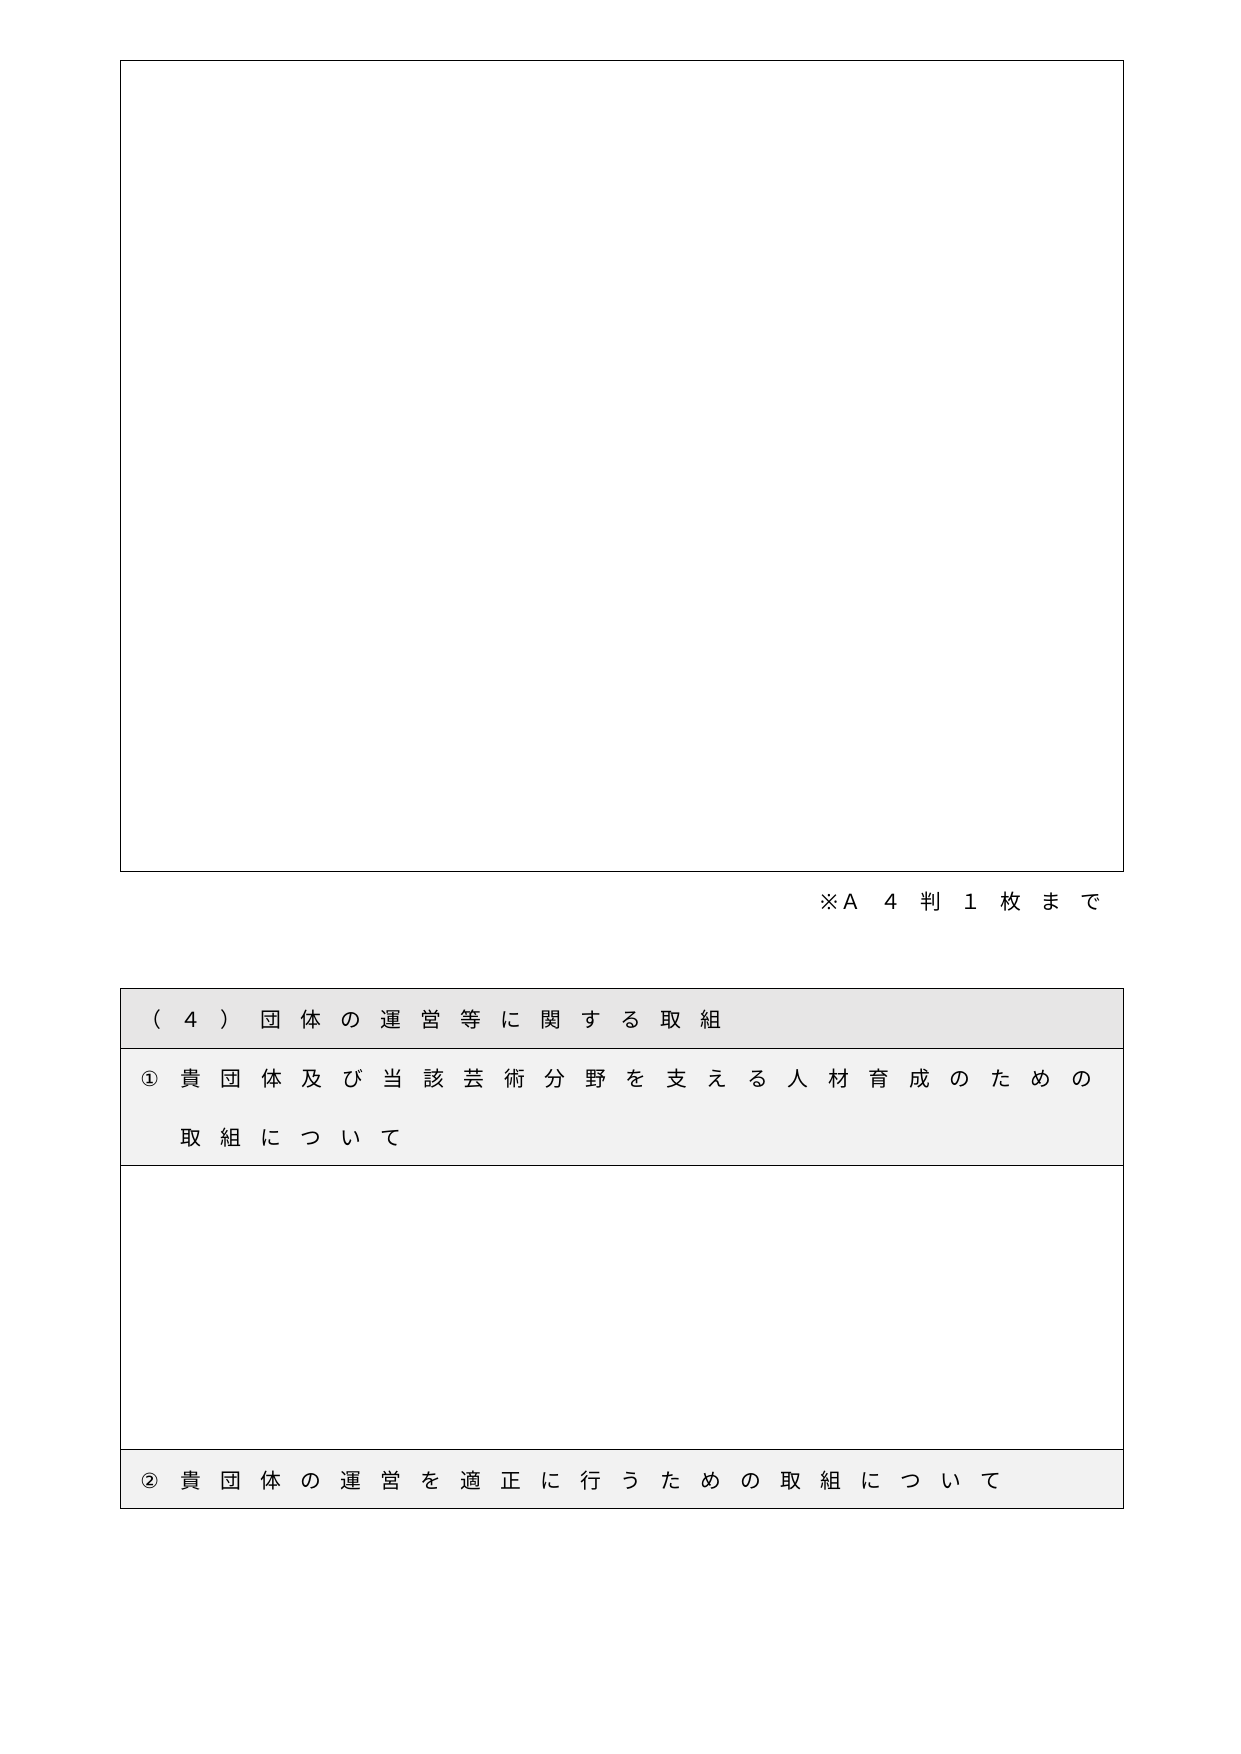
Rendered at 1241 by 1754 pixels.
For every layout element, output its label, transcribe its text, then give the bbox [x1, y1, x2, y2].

table_cell 貴団体の運営を適正に行うための取組について [121, 1450, 1123, 1508]
table_header （４）団体の運営等に関する取組 [121, 989, 1123, 1048]
text ※Ａ４判１枚まで [120, 872, 1120, 930]
table_cell 貴団体及び当該芸術分野を支える人材育成のための取組について [121, 1049, 1123, 1165]
table_cell [121, 61, 1123, 871]
table_cell [121, 1166, 1123, 1449]
